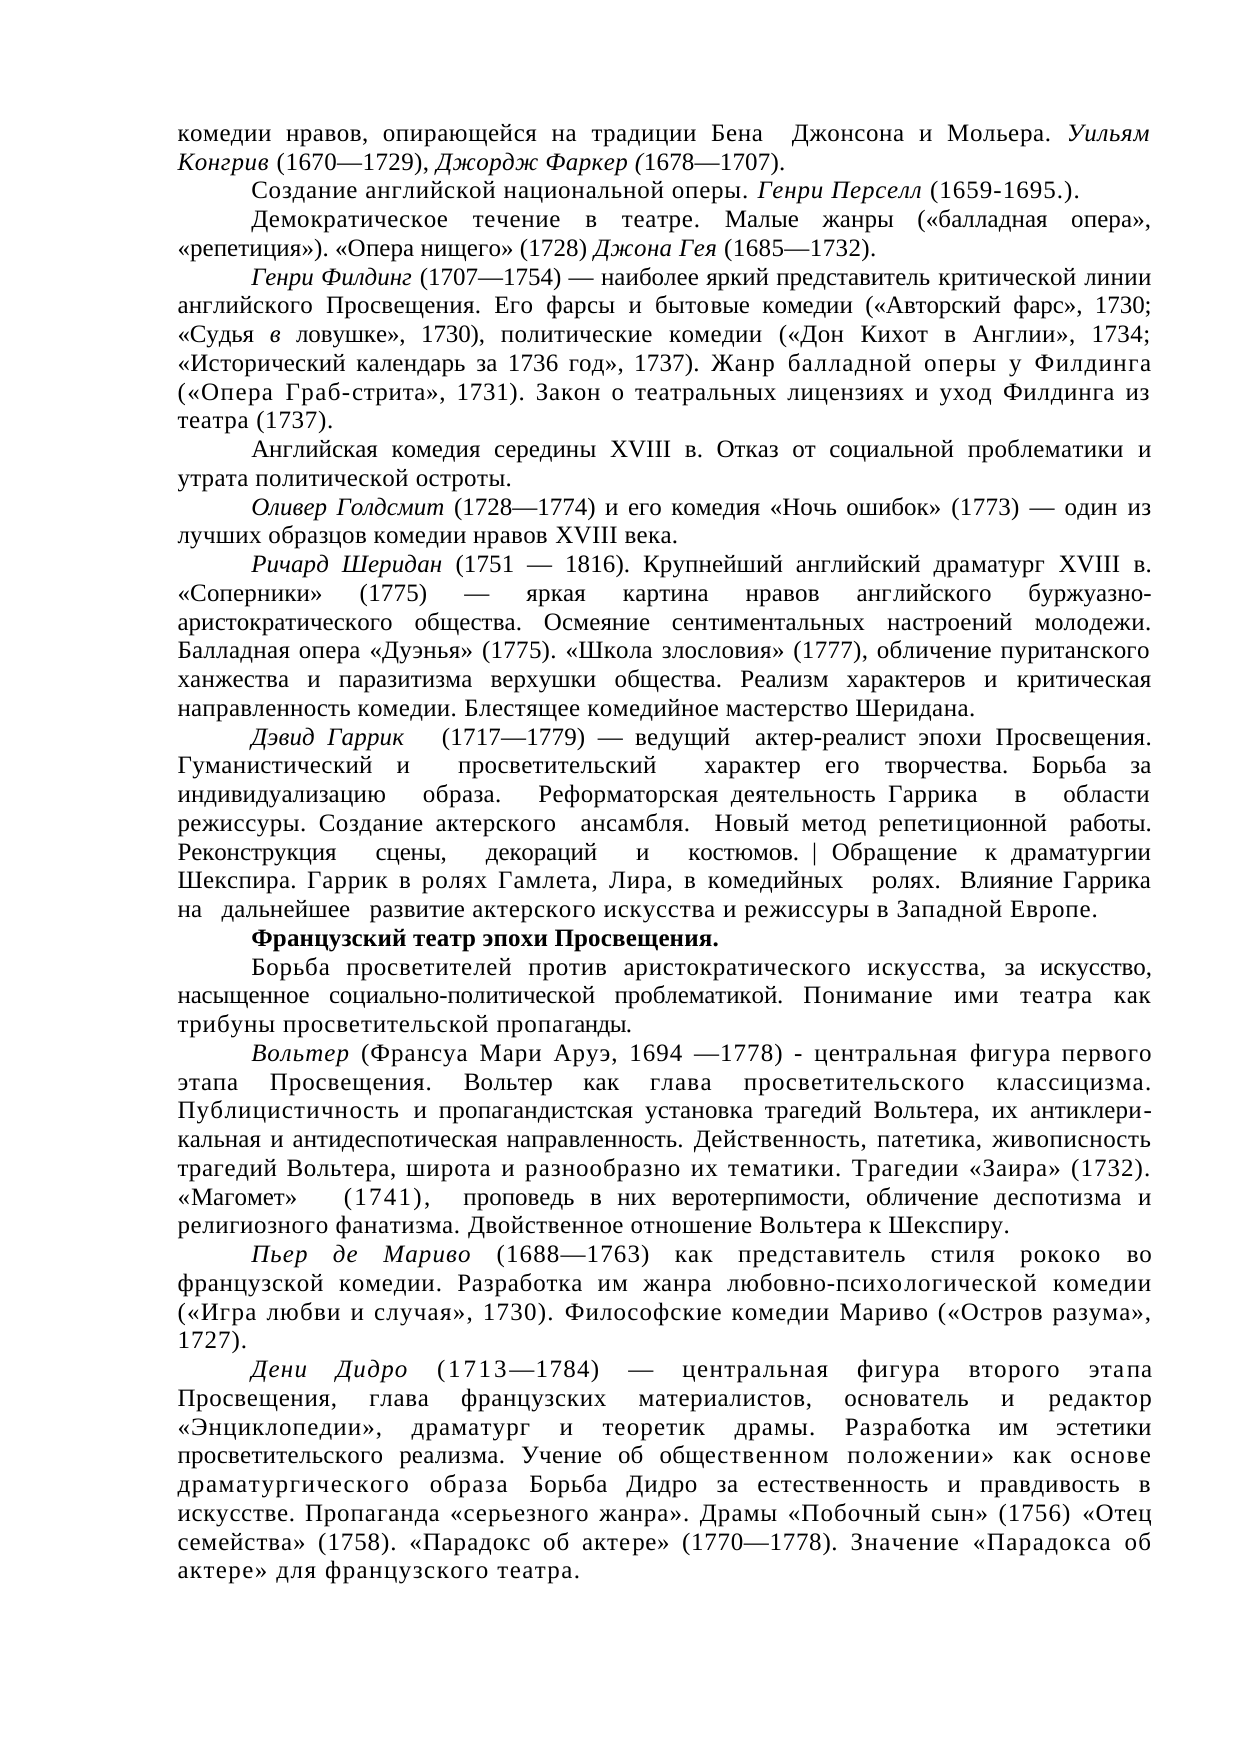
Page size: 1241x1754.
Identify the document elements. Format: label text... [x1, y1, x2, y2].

text Пьер де Мариво (1688—1763) как представитель стиля рококо во французской комедии. Разработка им жанра любовно-психологической комедии («Игра любви и случая», 1730). Философские комедии Мариво («Остров разума», 1727). [177, 1239, 1152, 1354]
text Оливер Голдсмит (1728—1774) и его комедия «Ночь ошибок» (1773) — один из лучших образцов комедии нравов XVIII века. [177, 492, 1152, 549]
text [177, 118, 1152, 176]
text Вольтер (Франсуа Мари Аруэ, 1694 —1778) - центральная фигура первого этапа Просвещения. Вольтер как глава просветительского классицизма. Публицистичность и пропагандистская установка трагедий Вольтера, их антиклерикальная и антидеспотическая направленность. Действенность, патетика, живописность трагедий Вольтера, широта и разнообразно их тематики. Трагедии «Заира» (1732). «Магомет» (1741), проповедь в них веротерпимости, обличение деспотизма и религиозного фанатизма. Двойственное отношение Вольтера к Шекспиру. [177, 1038, 1152, 1239]
text Борьба просветителей против аристократического искусства, за искусство, насыщенное социально-политической проблематикой. Понимание ими театра как трибуны просветительской пропаганды. [177, 952, 1152, 1038]
text Дени Дидро (1713—1784) — центральная фигура второго этапа Просвещения, глава французских материалистов, основатель и редактор «Энциклопедии», драматург и теоретик драмы. Разработка им эстетики просветительского реализма. Учение об общественном положении» как основе драматургического образа Борьба Дидро за естественность и правдивость в искусстве. Пропаганда «серьезного жанра». Драмы «Побочный сын» (1756) «Отец семейства» (1758). «Парадокс об актере» (1770—1778). Значение «Парадокса об актере» для французского театра. [177, 1354, 1152, 1584]
text Дэвид Гаррик (1717—1779) — ведущий актер-реалист эпохи Просвещения. Гуманистический и просветительский характер его творчества. Борьба за индивидуализацию образа. Реформаторская деятельность Гаррика в области режиссуры. Создание актерского ансамбля. Новый метод репетиционной работы. Реконструкция сцены, декораций и костюмов. | Обращение к драматургии Шекспира. Гаррик в ролях Гамлета, Лира, в комедийных ролях. Влияние Гаррика на дальнейшее развитие актерского искусства и режиссуры в Западной Европе. [177, 722, 1152, 923]
text Создание английской национальной оперы. Генри Перселл (1659-1695.). [177, 176, 1152, 204]
text Французский театр эпохи Просвещения. [177, 923, 1152, 952]
text Демократическое течение в театре. Малые жанры («балладная опера», «репетиция»). «Опера нищего» (1728) Джона Гея (1685—1732). [177, 204, 1152, 262]
text Генри Филдинг (1707—1754) — наиболее яркий представитель критической линии английского Просвещения. Его фарсы и бытовые комедии («Авторский фарс», 1730; «Судья в ловушке», 1730), политические комедии («Дон Кихот в Англии», 1734; «Исторический календарь за 1736 год», 1737). Жанр балладной оперы у Филдинга («Опера Граб-стрита», 1731). Закон о театральных лицензиях и уход Филдинга из театра (1737). [177, 262, 1152, 434]
text Английская комедия середины XVIII в. Отказ от социальной проблематики и утрата политической остроты. [177, 434, 1152, 492]
text Ричард Шеридан (1751 — 1816). Крупнейший английский драматург XVIII в. «Соперники» (1775) — яркая картина нравов английского буржуазно-аристократического общества. Осмеяние сентиментальных настроений молодежи. Балладная опера «Дуэнья» (1775). «Школа злословия» (1777), обличение пуританского ханжества и паразитизма верхушки общества. Реализм характеров и критическая направленность комедии. Блестящее комедийное мастерство Шеридана. [177, 549, 1152, 722]
